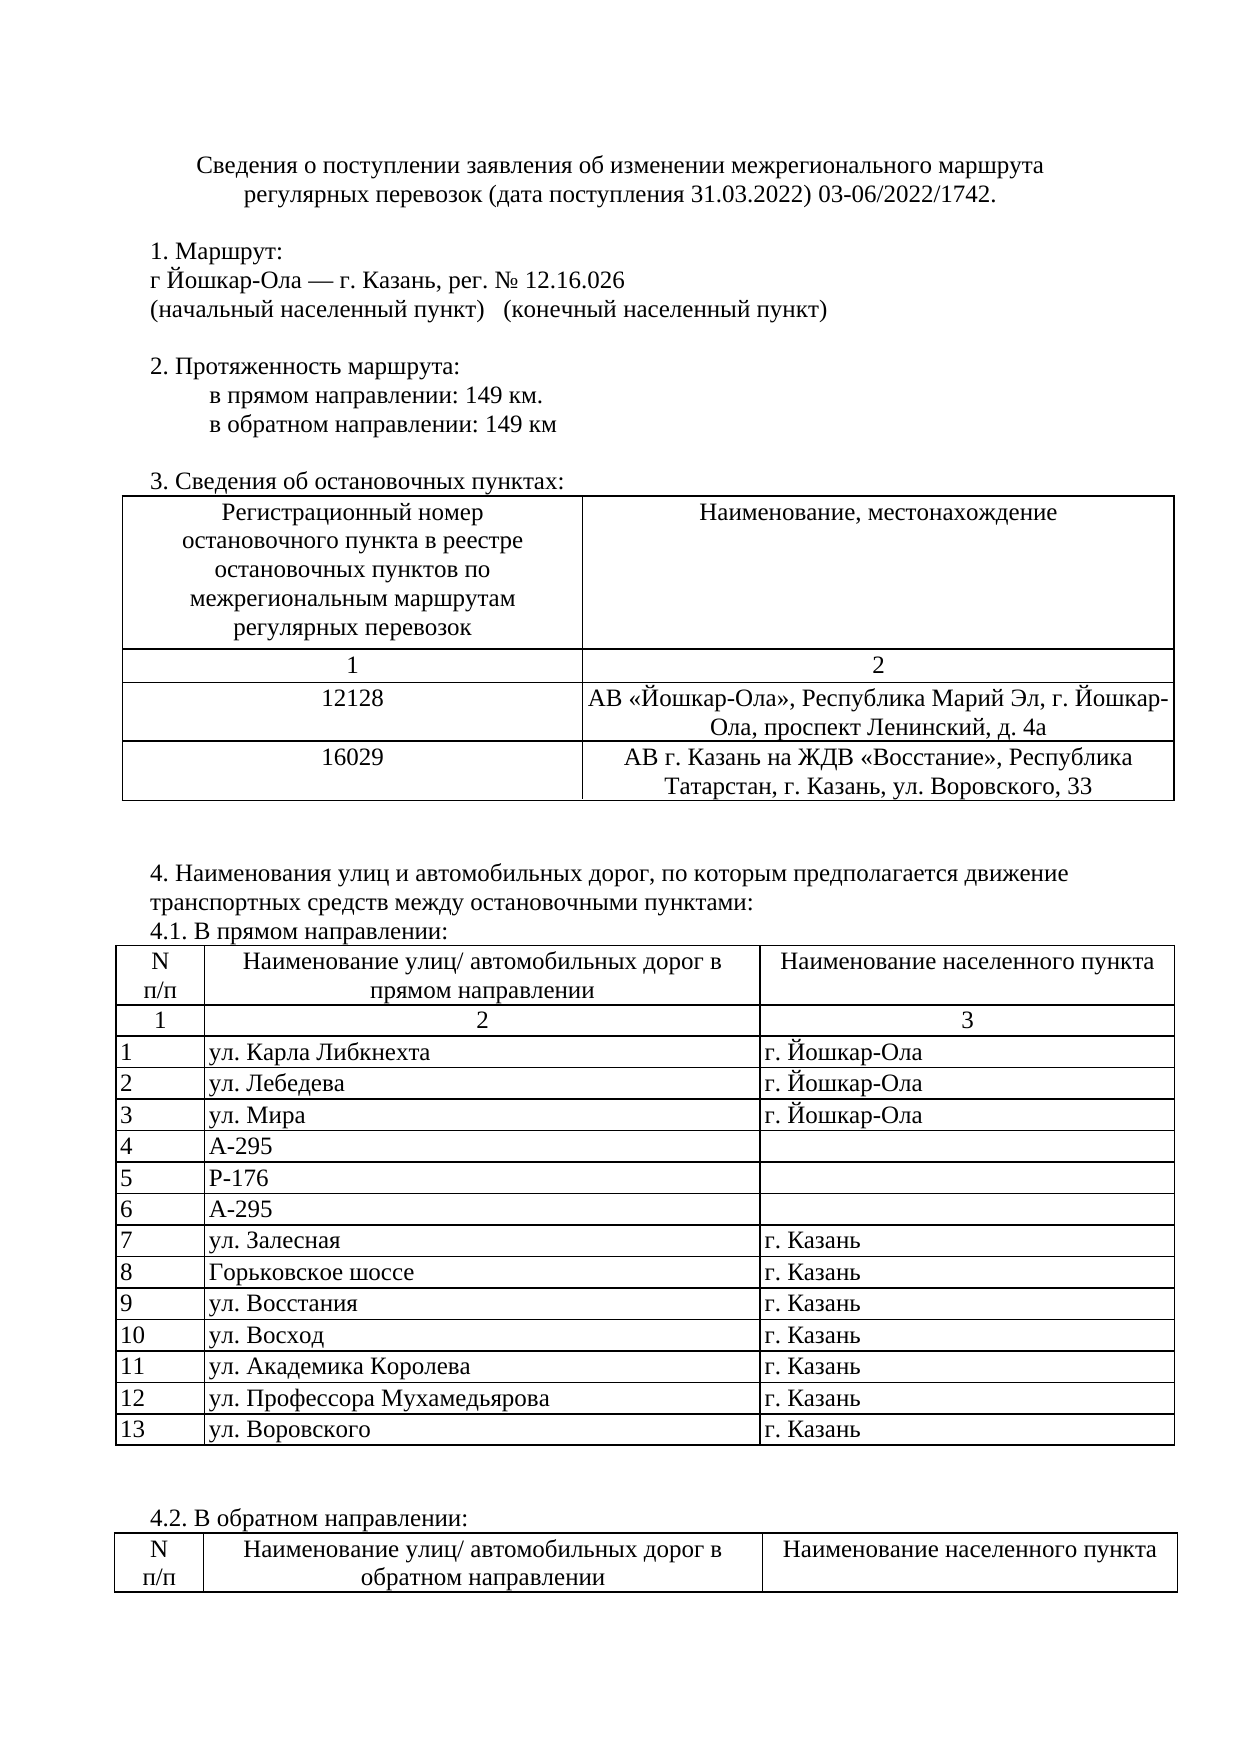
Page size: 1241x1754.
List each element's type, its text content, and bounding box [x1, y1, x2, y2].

table_cell ул. Залесная [205, 1226, 759, 1256]
table_cell г. Йошкар-Ола [761, 1068, 1174, 1098]
table_header N п/п [117, 946, 204, 1004]
table_cell 13 [117, 1415, 204, 1444]
table_cell ул. Восстания [205, 1289, 759, 1318]
text 3. Сведения об остановочных пунктах: [150, 466, 1090, 495]
table_cell 1 [117, 1037, 204, 1067]
text (начальный населенный пункт) (конечный населенный пункт) [150, 294, 1090, 322]
table_cell 12128 [123, 683, 582, 740]
table_cell г. Казань [761, 1257, 1174, 1287]
table_cell 3 [761, 1006, 1174, 1035]
table_cell 8 [117, 1257, 204, 1287]
table_cell г. Йошкар-Ола [761, 1037, 1174, 1067]
table_cell 5 [117, 1163, 204, 1193]
table_header Наименование населенного пункта [763, 1534, 1177, 1591]
table_cell 2 [583, 650, 1173, 681]
table_cell Р-176 [205, 1163, 759, 1193]
table_cell г. Казань [761, 1415, 1174, 1444]
table_cell 12 [117, 1383, 204, 1413]
text Сведения о поступлении заявления об изменении межрегионального маршрута регулярных перевозок (дата поступления 31.03.2022) 03-06/2022/1742. [150, 150, 1090, 207]
text в прямом направлении: 149 км. [150, 380, 1090, 409]
table_cell г. Казань [761, 1289, 1174, 1318]
table_cell ул. Воровского [205, 1415, 759, 1444]
text 4. Наименования улиц и автомобильных дорог, по которым предполагается движение транспортных средств между остановочными пунктами: [150, 858, 1090, 916]
table_cell 1 [117, 1006, 204, 1035]
table_cell [761, 1131, 1174, 1161]
table_cell 2 [117, 1068, 204, 1098]
table_cell А-295 [205, 1131, 759, 1161]
text 4.1. В прямом направлении: [150, 916, 1090, 945]
table_cell [761, 1163, 1174, 1193]
table_cell АВ «Йошкар-Ола», Республика Марий Эл, г. Йошкар-Ола, проспект Ленинский, д. 4а [583, 683, 1173, 740]
table_header Наименование улиц/ автомобильных дорог в прямом направлении [205, 946, 759, 1004]
table_cell 16029 [123, 742, 582, 799]
text г Йошкар-Ола — г. Казань, рег. № 12.16.026 [150, 265, 1090, 294]
table_cell [761, 1194, 1174, 1224]
table_cell 1 [123, 650, 582, 681]
table_header Наименование улиц/ автомобильных дорог в обратном направлении [204, 1534, 762, 1591]
text 2. Протяженность маршрута: [150, 351, 1090, 380]
text 4.2. В обратном направлении: [150, 1503, 1090, 1532]
table_cell 3 [117, 1100, 204, 1130]
table_cell ул. Мира [205, 1100, 759, 1130]
table_cell ул. Академика Королева [205, 1352, 759, 1381]
table_cell г. Казань [761, 1320, 1174, 1350]
table_cell г. Казань [761, 1383, 1174, 1413]
text в обратном направлении: 149 км [150, 409, 1090, 437]
table_cell ул. Восход [205, 1320, 759, 1350]
table_cell 9 [117, 1289, 204, 1318]
table_cell г. Казань [761, 1226, 1174, 1256]
table_cell 7 [117, 1226, 204, 1256]
table_cell Горьковское шоссе [205, 1257, 759, 1287]
table_cell 11 [117, 1352, 204, 1381]
table_cell 4 [117, 1131, 204, 1161]
table_header Наименование, местонахождение [583, 497, 1173, 648]
table_header Наименование населенного пункта [761, 946, 1174, 1004]
text 1. Маршрут: [150, 236, 1090, 265]
table_cell 10 [117, 1320, 204, 1350]
table_cell ул. Карла Либкнехта [205, 1037, 759, 1067]
table_cell ул. Профессора Мухамедьярова [205, 1383, 759, 1413]
table_header Регистрационный номер остановочного пункта в реестре остановочных пунктов по межрегиональным маршрутам регулярных перевозок [123, 497, 582, 648]
table_cell 2 [205, 1006, 759, 1035]
table_header N п/п [115, 1534, 203, 1591]
table_cell г. Казань [761, 1352, 1174, 1381]
table_cell г. Йошкар-Ола [761, 1100, 1174, 1130]
table_cell 6 [117, 1194, 204, 1224]
table_cell АВ г. Казань на ЖДВ «Восстание», Республика Татарстан, г. Казань, ул. Воровского, 33 [583, 742, 1173, 799]
table_cell ул. Лебедева [205, 1068, 759, 1098]
table_cell А-295 [205, 1194, 759, 1224]
